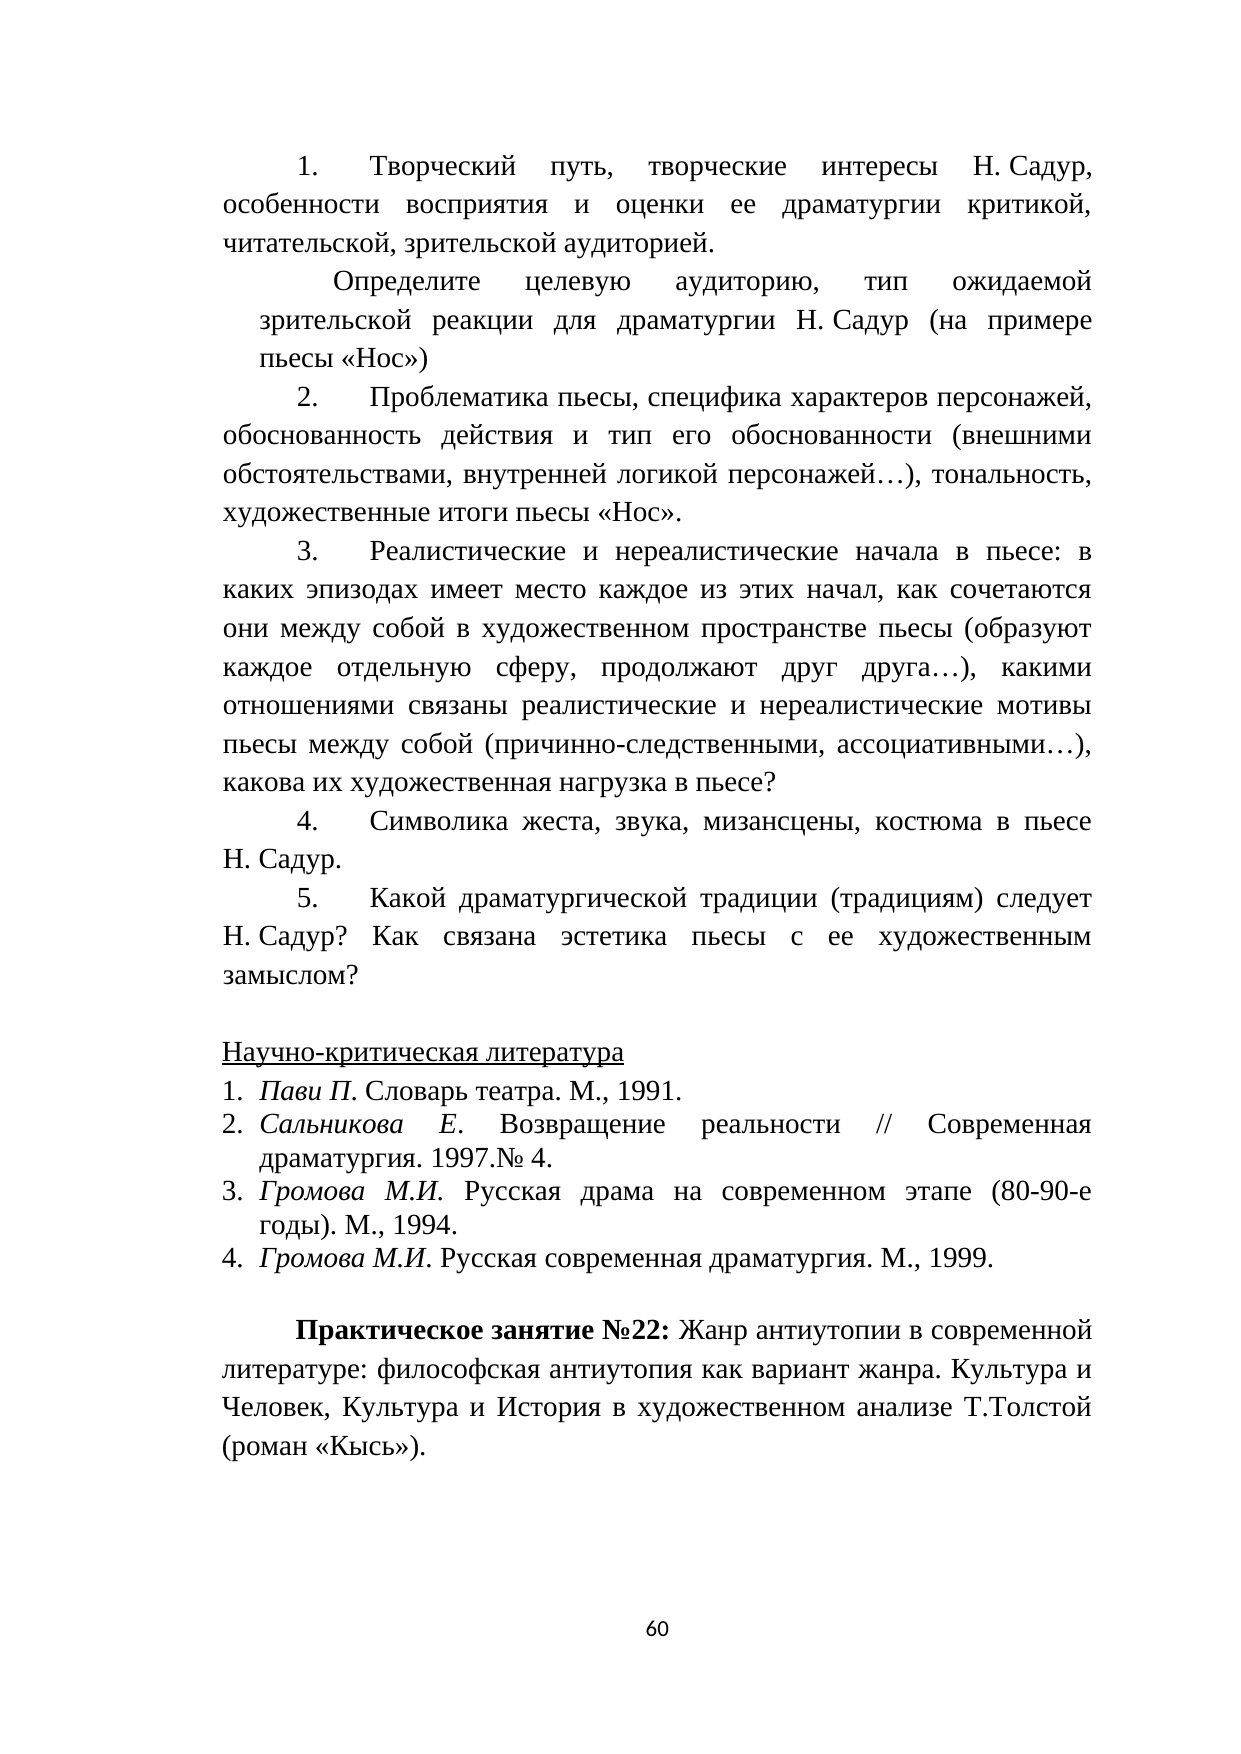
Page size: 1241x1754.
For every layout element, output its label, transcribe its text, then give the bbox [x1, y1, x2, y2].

list Громова М.И. Русская современная драматургия. М., 1999. [222, 1240, 1092, 1274]
list Громова М.И. Русская драма на современном этапе (80-90-е годы). М., 1994. [222, 1173, 1092, 1240]
list Какой драматургической традиции (традициям) следует Н. Садур? Как связана эстетика пьесы с ее художественным замыслом? [223, 880, 1092, 991]
list Проблематика пьесы, специфика характеров персонажей, обоснованность действия и тип его обоснованности (внешними обстоятельствами, внутренней логикой персонажей…), тональность, художественные итоги пьесы «Нос». [223, 379, 1092, 528]
list Сальникова Е. Возвращение реальности // Современная драматургия. 1997.№ 4. [222, 1106, 1092, 1173]
list Творческий путь, творческие интересы Н. Садур, особенности восприятия и оценки ее драматургии критикой, читательской, зрительской аудиторией. [223, 148, 1092, 258]
list Символика жеста, звука, мизансцены, костюма в пьесе Н. Садур. [223, 803, 1092, 875]
list Реалистические и нереалистические начала в пьесе: в каких эпизодах имеет место каждое из этих начал, как сочетаются они между собой в художественном пространстве пьесы (образуют каждое отдельную сферу, продолжают друг друга…), какими отношениями связаны реалистические и нереалистические мотивы пьесы между собой (причинно-следственными, ассоциативными…), какова их художественная нагрузка в пьесе? [223, 533, 1092, 798]
list Определите целевую аудиторию, тип ожидаемой зрительской реакции для драматургии Н. Садур (на примере пьесы «Нос») [259, 263, 1092, 374]
list Практическое занятие №22: Жанр антиутопии в современной литературе: философская антиутопия как вариант жанра. Культура и Человек, Культура и История в художественном анализе Т.Толстой (роман «Кысь»). [222, 1312, 1092, 1462]
text Научно-критическая литература [148, 1034, 1092, 1068]
list Пави П. Словарь театра. М., 1991. [222, 1073, 1092, 1106]
